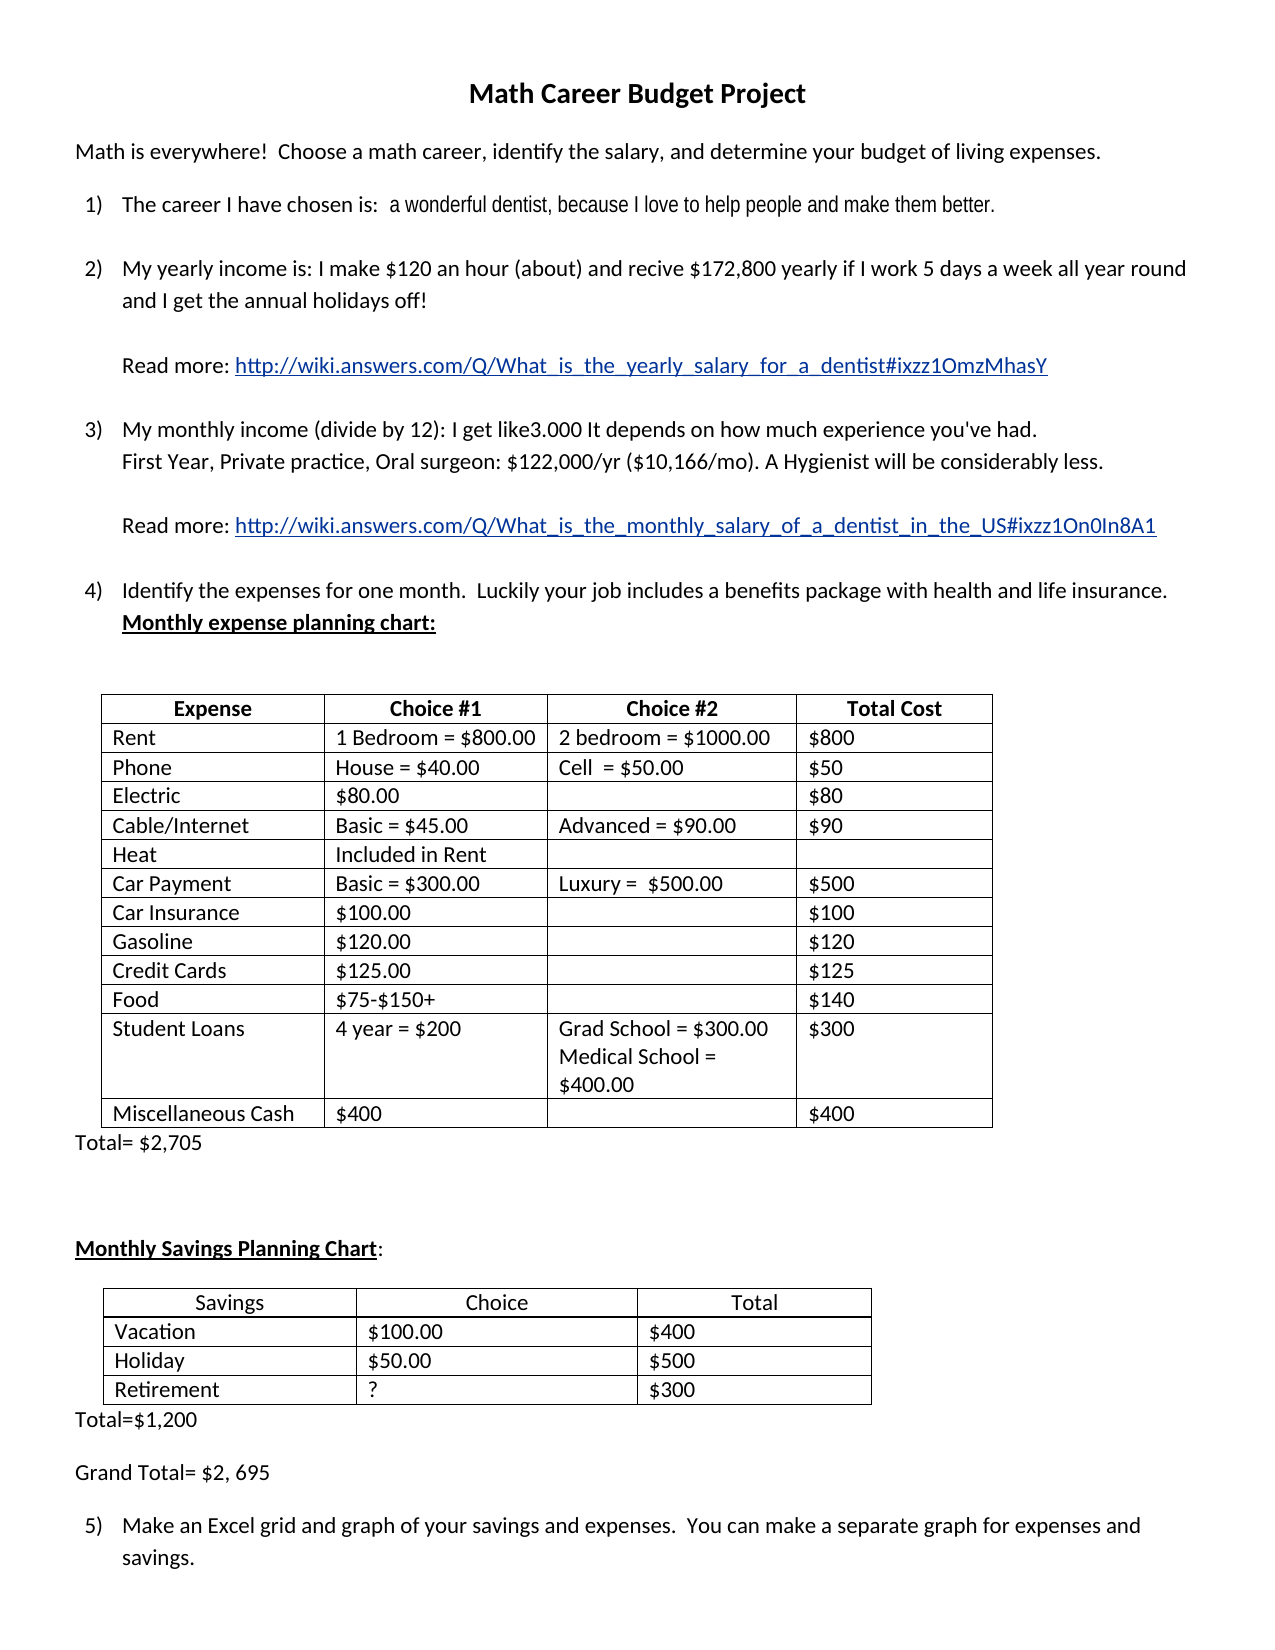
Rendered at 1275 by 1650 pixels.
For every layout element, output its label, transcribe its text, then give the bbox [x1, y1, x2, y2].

table_cell $400 [325, 1099, 547, 1127]
table_cell $400 [638, 1318, 871, 1346]
table_cell Student Loans [102, 1014, 324, 1098]
table_cell $500 [638, 1347, 871, 1374]
table_cell $300 [797, 1014, 992, 1098]
table_cell Retirement [104, 1376, 356, 1404]
table_cell [548, 956, 796, 984]
text Monthly Savings Planning Chart: [75, 1234, 1200, 1262]
table_cell [797, 840, 992, 868]
table_cell [548, 898, 796, 926]
list Identify the expenses for one month. Luckily your job includes a benefits package with health and life insurance. Monthly expense planning chart: [84, 576, 1200, 636]
table_cell 4 year = $200 [325, 1014, 547, 1098]
table_cell [548, 840, 796, 868]
text Math is everywhere! Choose a math career, identify the salary, and determine your budget of living expenses. [75, 137, 1200, 165]
table_cell $500 [797, 869, 992, 897]
table_cell $125 [797, 956, 992, 984]
table_cell Heat [102, 840, 324, 868]
table_cell 2 bedroom = $1000.00 [548, 724, 796, 752]
text Math Career Budget Project [75, 75, 1200, 111]
table_cell $140 [797, 985, 992, 1013]
table_cell $120.00 [325, 927, 547, 955]
table_cell $800 [797, 724, 992, 752]
table_cell $100.00 [325, 898, 547, 926]
table_cell Car Payment [102, 869, 324, 897]
table_header Total [638, 1289, 871, 1316]
table_header Savings [104, 1289, 356, 1316]
table_cell Luxury = $500.00 [548, 869, 796, 897]
table_cell $90 [797, 811, 992, 839]
table_cell Credit Cards [102, 956, 324, 984]
table_cell Electric [102, 782, 324, 810]
table_cell $100.00 [357, 1318, 637, 1346]
table_cell $300 [638, 1376, 871, 1404]
table_header Choice [357, 1289, 637, 1316]
table_cell ? [357, 1376, 637, 1404]
table_cell 1 Bedroom = $800.00 [325, 724, 547, 752]
text Total= $2,705 [75, 1128, 1200, 1156]
table_cell $400 [797, 1099, 992, 1127]
table_cell $100 [797, 898, 992, 926]
table_header Choice #2 [548, 695, 796, 722]
table_cell Rent [102, 724, 324, 752]
table_header Choice #1 [325, 695, 547, 722]
table_header Total Cost [797, 695, 992, 722]
table_cell [548, 782, 796, 810]
list My monthly income (divide by 12): I get like3.000 It depends on how much experience you've had. First Year, Private practice, Oral surgeon: $122,000/yr ($10,166/mo). A Hygienist will be considerably less. Read more: http://wiki.answers.com/Q/What_is_the_monthly_salary_of_a_dentist_in_the_US#ixzz1On0In8A1 [84, 415, 1200, 540]
table_cell Food [102, 985, 324, 1013]
table_cell $75-$150+ [325, 985, 547, 1013]
list Make an Excel grid and graph of your savings and expenses. You can make a separate graph for expenses and savings. [84, 1511, 1200, 1571]
table_cell Basic = $45.00 [325, 811, 547, 839]
table_cell Advanced = $90.00 [548, 811, 796, 839]
table_cell Cell = $50.00 [548, 753, 796, 781]
table_cell Gasoline [102, 927, 324, 955]
text Grand Total= $2, 695 [75, 1458, 1200, 1486]
table_cell House = $40.00 [325, 753, 547, 781]
table_cell $50.00 [357, 1347, 637, 1374]
table_cell [548, 1099, 796, 1127]
list The career I have chosen is: a wonderful dentist, because I love to help people and make them better. [84, 190, 1200, 218]
table_cell Phone [102, 753, 324, 781]
table_cell $120 [797, 927, 992, 955]
table_cell Car Insurance [102, 898, 324, 926]
table_cell Basic = $300.00 [325, 869, 547, 897]
table_cell [548, 985, 796, 1013]
table_cell Miscellaneous Cash [102, 1099, 324, 1127]
text Total=$1,200 [75, 1405, 1200, 1433]
table_cell $80.00 [325, 782, 547, 810]
table_cell Vacation [104, 1318, 356, 1346]
table_cell [548, 927, 796, 955]
table_cell Cable/Internet [102, 811, 324, 839]
table_cell $125.00 [325, 956, 547, 984]
list My yearly income is: I make $120 an hour (about) and recive $172,800 yearly if I work 5 days a week all year round and I get the annual holidays off! Read more: http://wiki.answers.com/Q/What_is_the_yearly_salary_for_a_dentist#ixzz1OmzMhasY [84, 254, 1200, 379]
table_cell Grad School = $300.00 Medical School = $400.00 [548, 1014, 796, 1098]
table_cell Included in Rent [325, 840, 547, 868]
table_cell $80 [797, 782, 992, 810]
table_cell $50 [797, 753, 992, 781]
table_cell Holiday [104, 1347, 356, 1374]
table_header Expense [102, 695, 324, 722]
